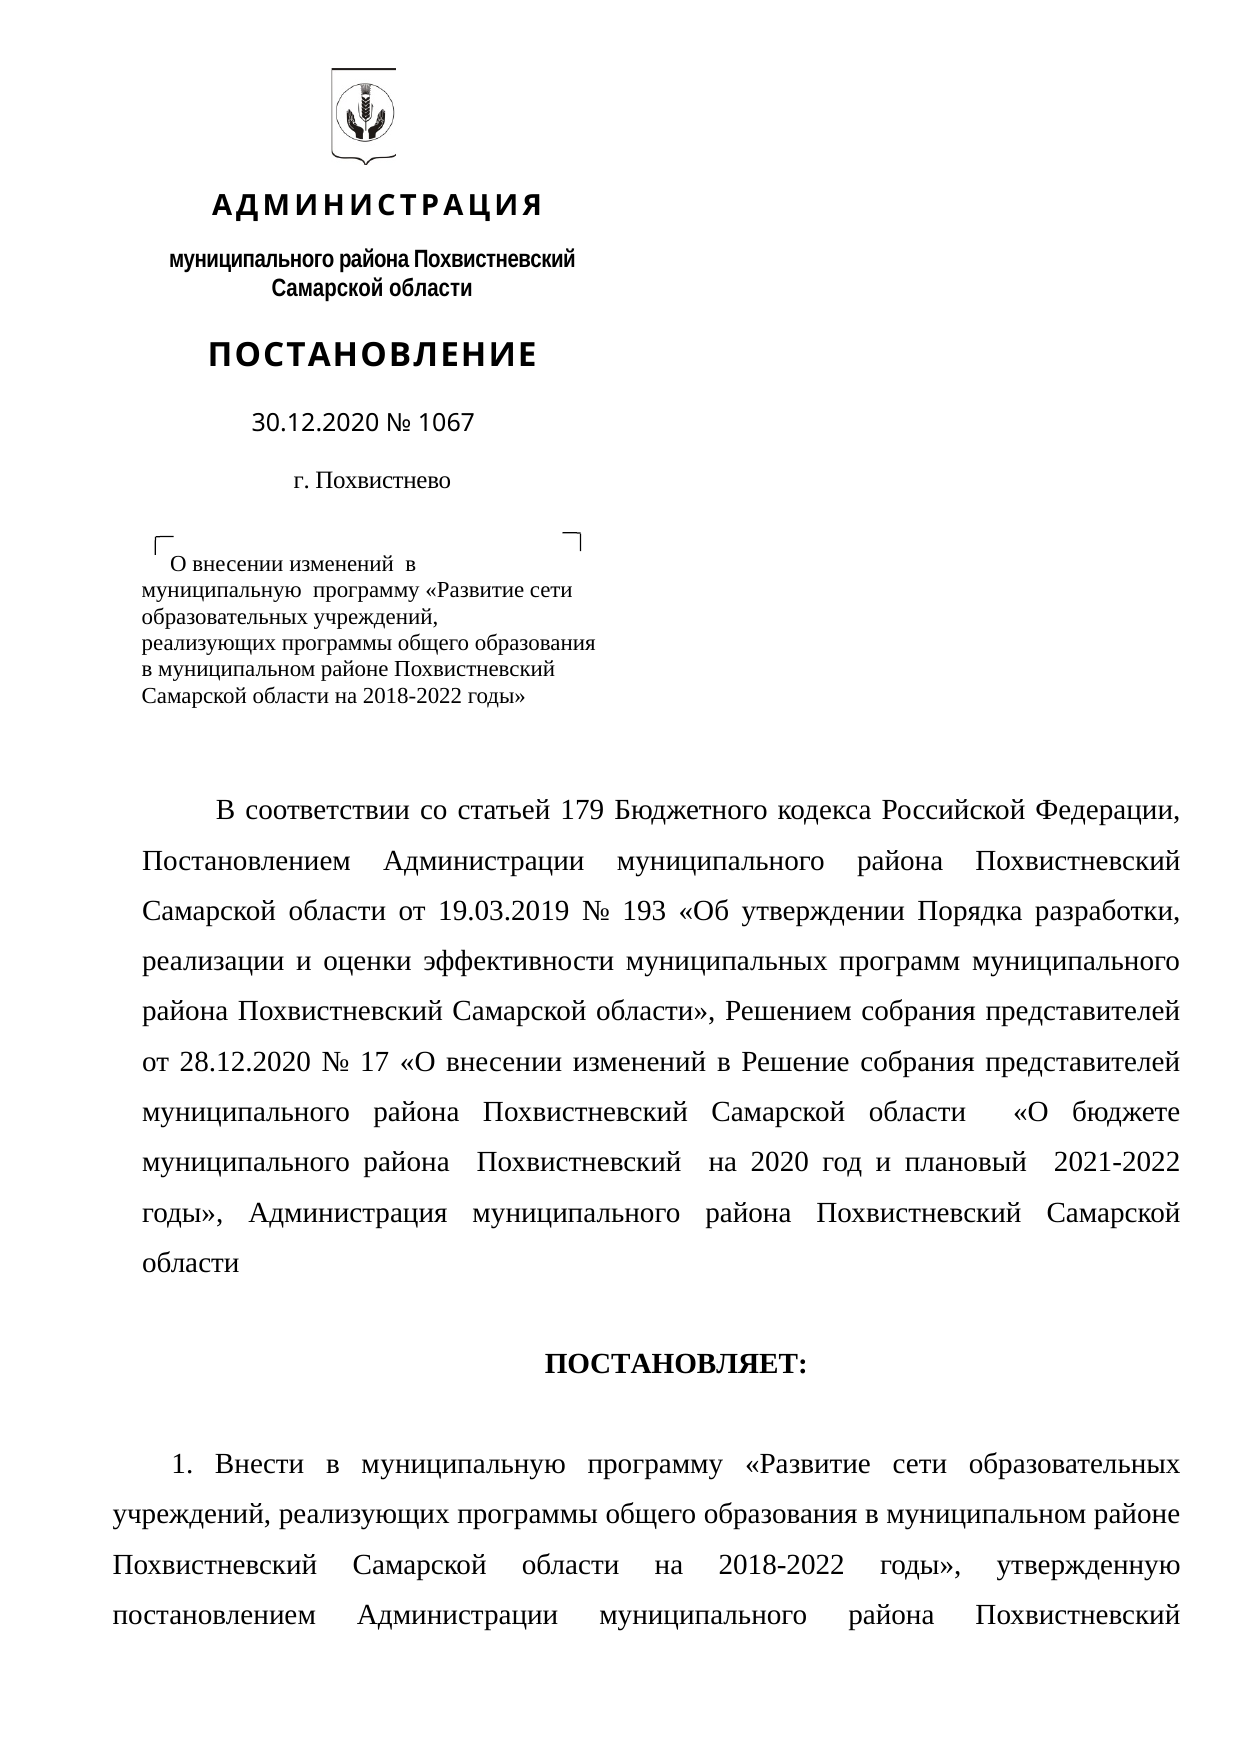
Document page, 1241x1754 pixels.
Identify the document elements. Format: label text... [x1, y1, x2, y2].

text ПОСТАНОВЛЯЕТ: [112, 1346, 1181, 1379]
text В соответствии со статьей 179 Бюджетного кодекса Российской Федерации, Постановлением Администрации муниципального района Похвистневский Самарской области от 19.03.2019 № 193 «Об утверждении Порядка разработки, реализации и оценки эффективности муниципальных программ муниципального района Похвистневский Самарской области», Решением собрания представителей от 28.12.2020 № 17 «О внесении изменений в Решение собрания представителей муниципального района Похвистневский Самарской области «О бюджете муниципального района Похвистневский на 2020 год и плановый 2021-2022 годы», Администрация муниципального района Похвистневский Самарской области [142, 792, 1181, 1279]
picture [330, 68, 396, 163]
table_header АДМИНИСТРАЦИЯ муниципального района Похвистневский Самарской области ПОСТАНОВЛЕНИЕ 30.12.2020 № 1067 г. Похвистнево О внесении изменений в муниципальную программу «Развитие сети образовательных учреждений, реализующих программы общего образования в муниципальном районе Похвистневский Самарской области на 2018-2022 годы» [131, 65, 614, 736]
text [112, 1446, 1181, 1631]
